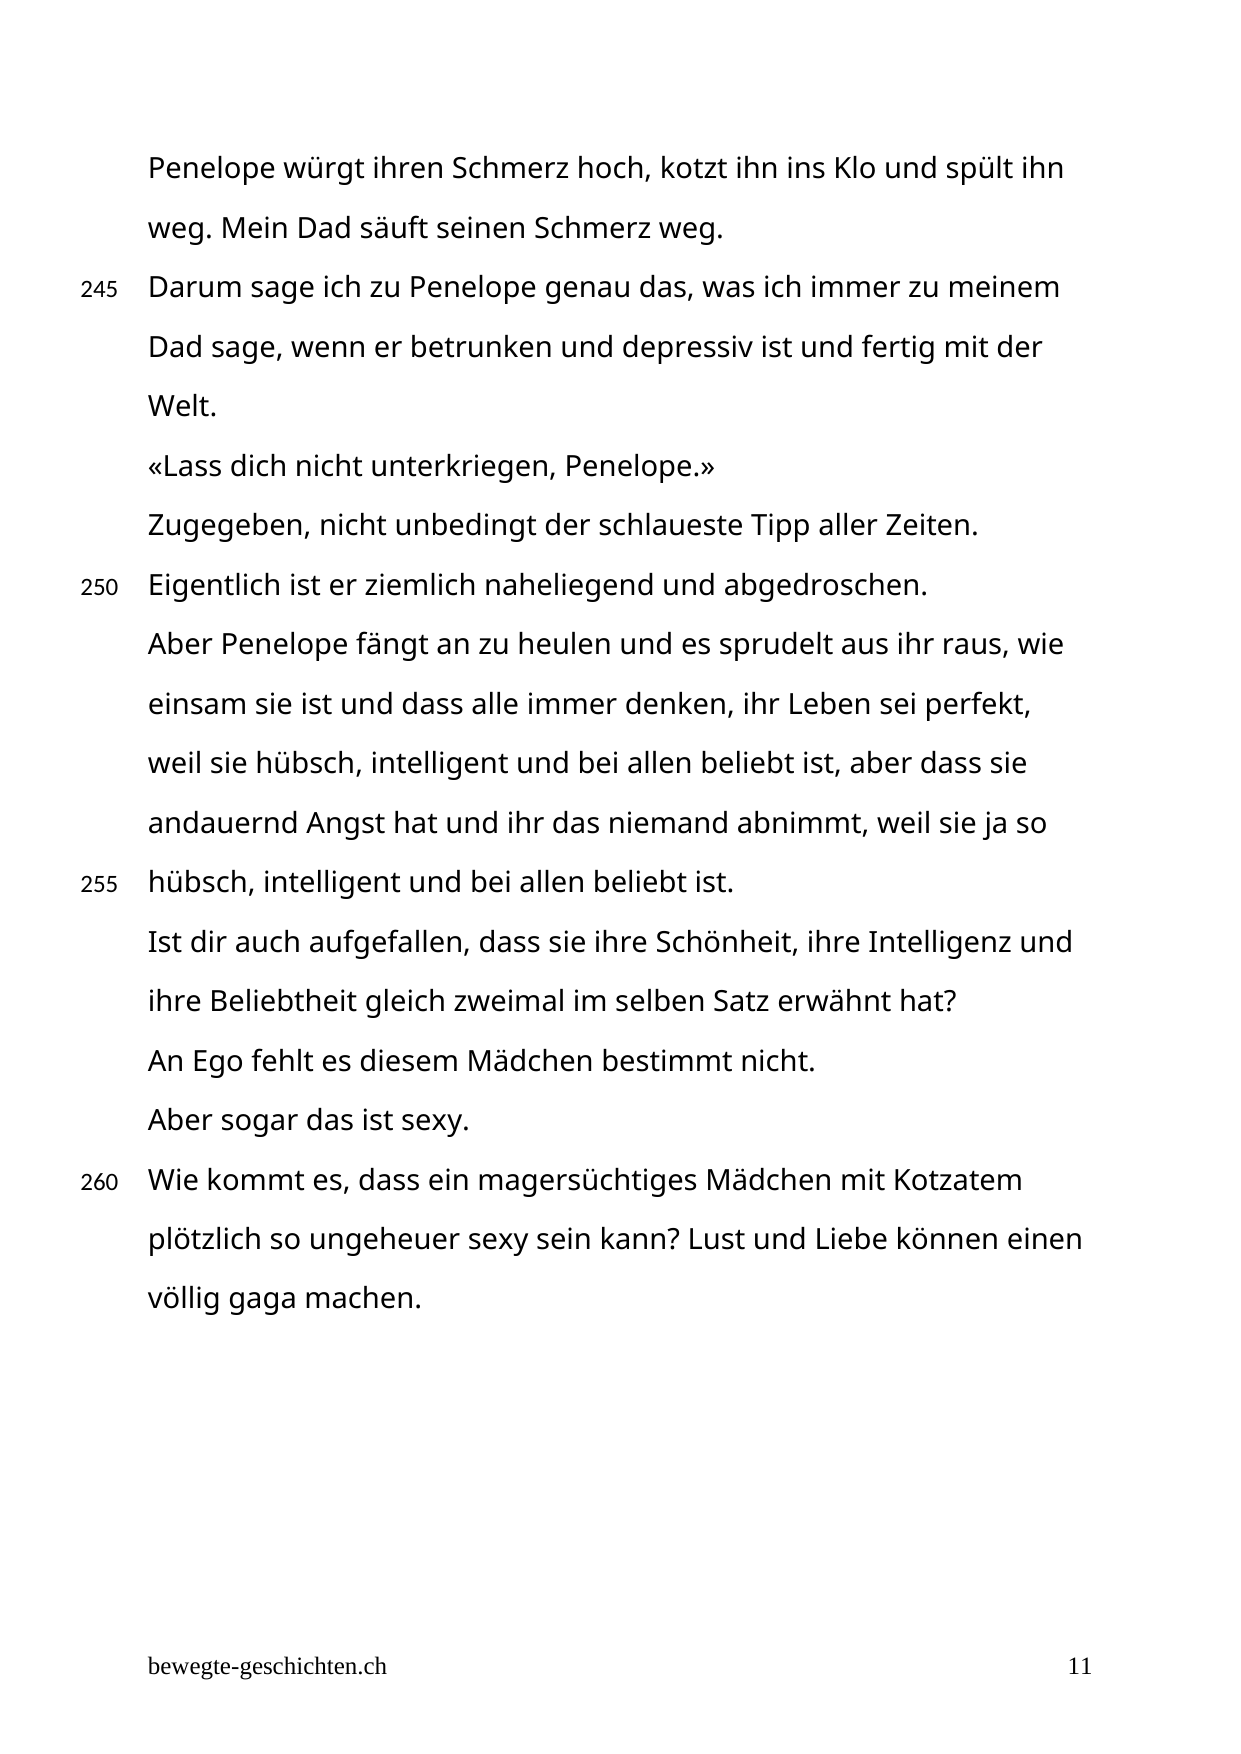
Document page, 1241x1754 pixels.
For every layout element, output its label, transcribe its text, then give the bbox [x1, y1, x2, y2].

text Wie kommt es, dass ein magersüchtiges Mädchen mit Kotzatem plötzlich so ungeheuer sexy sein kann? Lust und Liebe können einen völlig gaga machen. [148, 1159, 1092, 1317]
text «Lass dich nicht unterkriegen, Penelope.» [148, 445, 1092, 485]
text Aber sogar das ist sexy. [148, 1099, 1092, 1139]
text Darum sage ich zu Penelope genau das, was ich immer zu meinem Dad sage, wenn er betrunken und depressiv ist und fertig mit der Welt. [148, 267, 1092, 425]
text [148, 148, 1092, 247]
text Ist dir auch aufgefallen, dass sie ihre Schönheit, ihre Intelligenz und ihre Beliebtheit gleich zweimal im selben Satz erwähnt hat? [148, 921, 1092, 1020]
text Aber Penelope fängt an zu heulen und es sprudelt aus ihr raus, wie einsam sie ist und dass alle immer denken, ihr Leben sei perfekt, weil sie hübsch, intelligent und bei allen beliebt ist, aber dass sie andauernd Angst hat und ihr das niemand abnimmt, weil sie ja so hübsch, intelligent und bei allen beliebt ist. [148, 623, 1092, 901]
text Zugegeben, nicht unbedingt der schlaueste Tipp aller Zeiten. Eigentlich ist er ziemlich naheliegend und abgedroschen. [148, 504, 1092, 604]
text An Ego fehlt es diesem Mädchen bestimmt nicht. [148, 1040, 1092, 1079]
